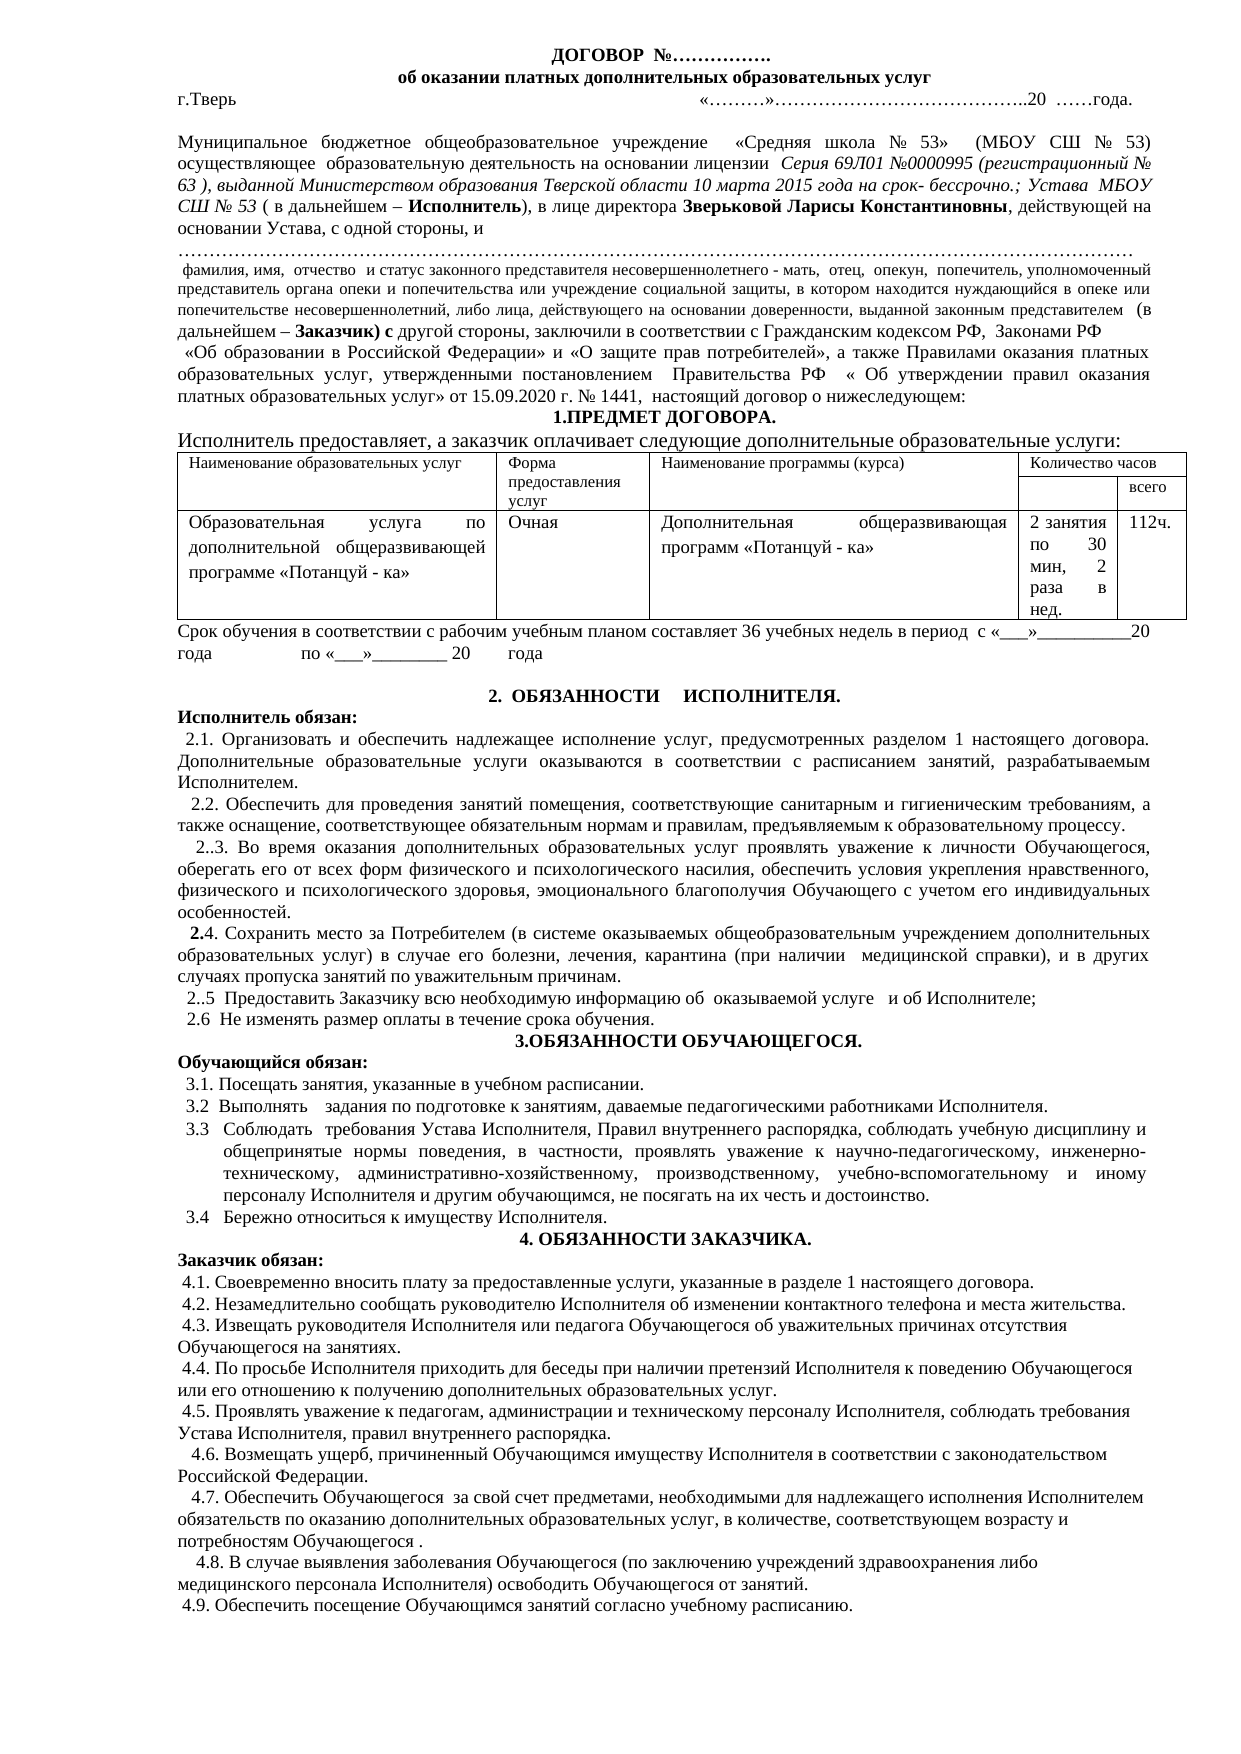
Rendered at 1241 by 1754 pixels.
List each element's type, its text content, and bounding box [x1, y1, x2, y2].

table_header Количество часов [1019, 453, 1186, 476]
text 4.3. Извещать руководителя Исполнителя или педагога Обучающегося об уважительных причинах отсутствия Обучающегося на занятиях. [177, 1314, 1152, 1357]
subtitle 4. ОБЯЗАННОСТИ ЗАКАЗЧИКА. [177, 1228, 1152, 1249]
subtitle 2.1. Организовать и обеспечить надлежащее исполнение услуг, предусмотренных разделом 1 настоящего договора. Дополнительные образовательные услуги оказываются в соответствии с расписанием занятий, разрабатываемым Исполнителем. [177, 728, 1152, 793]
text Срок обучения в соответствии с рабочим учебным планом составляет 36 учебных недель в период с «___»__________20 года по «___»________ 20 года [177, 620, 1152, 663]
text 2.6 Не изменять размер оплаты в течение срока обучения. [177, 1008, 1152, 1030]
text Муниципальное бюджетное общеобразовательное учреждение «Средняя школа № 53» (МБОУ СШ № 53) осуществляющее образовательную деятельность на основании лицензии Серия 69Л01 №0000995 (регистрационный № 63 ), выданной Министерством образования Тверской области 10 марта 2015 года на срок- бессрочно.; Устава МБОУ СШ № 53 ( в дальнейшем – Исполнитель), в лице директора Зверьковой Ларисы Константиновны, действующей на основании Устава, с одной стороны, и [177, 131, 1152, 238]
text 3.1. Посещать занятия, указанные в учебном расписании. [186, 1073, 1152, 1095]
table_cell 2 занятия по 30 мин, 2 раза в нед. [1019, 511, 1117, 619]
table_header Наименование программы (курса) [650, 453, 1018, 510]
table_cell [1019, 477, 1117, 510]
text 4.2. Незамедлительно сообщать руководителю Исполнителя об изменении контактного телефона и места жительства. [177, 1292, 1152, 1314]
text об оказании платных дополнительных образовательных услуг [177, 66, 1152, 87]
text 4.9. Обеспечить посещение Обучающимся занятий согласно учебному расписанию. [177, 1594, 1152, 1616]
text 4.4. По просьбе Исполнителя приходить для беседы при наличии претензий Исполнителя к поведению Обучающегося или его отношению к получению дополнительных образовательных услуг. [177, 1357, 1152, 1400]
text 4.8. В случае выявления заболевания Обучающегося (по заключению учреждений здравоохранения либо медицинского персонала Исполнителя) освободить Обучающегося от занятий. [177, 1551, 1152, 1594]
subtitle 2.2. Обеспечить для проведения занятий помещения, соответствующие санитарным и гигиеническим требованиям, а также оснащение, соответствующее обязательным нормам и правилам, предъявляемым к образовательному процессу. [177, 793, 1152, 836]
text Исполнитель предоставляет, а заказчик оплачивает следующие дополнительные образовательные услуги: [177, 428, 1152, 452]
text 2..5 Предоставить Заказчику всю необходимую информацию об оказываемой услуге и об Исполнителе; [177, 987, 1152, 1008]
table_header Наименование образовательных услуг [178, 453, 496, 510]
text 4.1. Своевременно вносить плату за предоставленные услуги, указанные в разделе 1 настоящего договора. [177, 1271, 1152, 1292]
text Заказчик обязан: [177, 1249, 1152, 1271]
text фамилия, имя, отчество и статус законного представителя несовершеннолетнего - мать, отец, опекун, попечитель, уполномоченный представитель органа опеки и попечительства или учреждение социальной защиты, в котором находится нуждающийся в опеке или попечительстве несовершеннолетний, либо лица, действующего на основании доверенности, выданной законным представителем (в дальнейшем – Заказчик) с другой стороны, заключили в соответствии с Гражданским кодексом РФ, Законами РФ [177, 260, 1152, 341]
text 1.ПРЕДМЕТ ДОГОВОРА. [177, 406, 1152, 428]
text ……………………………………………………………………………………………………………………………………… [177, 238, 1152, 260]
subtitle 2.4. Сохранить место за Потребителем (в системе оказываемых общеобразовательным учреждением дополнительных образовательных услуг) в случае его болезни, лечения, карантина (при наличии медицинской справки), и в других случаях пропуска занятий по уважительным причинам. [177, 922, 1152, 987]
subtitle Исполнитель обязан: [177, 706, 1152, 728]
table_cell всего [1118, 477, 1186, 510]
table_cell Очная [497, 511, 649, 619]
subtitle 2..3. Во время оказания дополнительных образовательных услуг проявлять уважение к личности Обучающегося, оберегать его от всех форм физического и психологического насилия, обеспечить условия укрепления нравственного, физического и психологического здоровья, эмоционального благополучия Обучающего с учетом его индивидуальных особенностей. [177, 836, 1152, 922]
table_header Форма предоставления услуг [497, 453, 649, 510]
text г.Тверь «………»…………………………………..20 ……года. [177, 87, 1152, 109]
text 2. ОБЯЗАННОСТИ ИСПОЛНИТЕЛЯ. [177, 685, 1152, 706]
text ДОГОВОР №……………. [177, 44, 1152, 66]
list Соблюдать требования Устава Исполнителя, Правил внутреннего распорядка, соблюдать учебную дисциплину и общепринятые нормы поведения, в частности, проявлять уважение к научно-педагогическому, инженерно-техническому, административно-хозяйственному, производственному, учебно-вспомогательному и иному персоналу Исполнителя и другим обучающимся, не посягать на их честь и достоинство. [186, 1117, 1147, 1206]
list Бережно относиться к имуществу Исполнителя. [186, 1206, 1152, 1228]
text 3.2 Выполнять задания по подготовке к занятиям, даваемые педагогическими работниками Исполнителя. [186, 1095, 1152, 1117]
table_cell Образовательная услуга по дополнительной общеразвивающей программе «Потанцуй - ка» [178, 511, 496, 619]
text Обучающийся обязан: [177, 1051, 1152, 1073]
text 4.6. Возмещать ущерб, причиненный Обучающимся имуществу Исполнителя в соответствии с законодательством Российской Федерации. [177, 1443, 1152, 1486]
text 4.7. Обеспечить Обучающегося за свой счет предметами, необходимыми для надлежащего исполнения Исполнителем обязательств по оказанию дополнительных образовательных услуг, в количестве, соответствующем возрасту и потребностям Обучающегося . [177, 1486, 1152, 1551]
text 4.5. Проявлять уважение к педагогам, администрации и техническому персоналу Исполнителя, соблюдать требования Устава Исполнителя, правил внутреннего распорядка. [177, 1400, 1152, 1443]
table_cell 112ч. [1118, 511, 1186, 619]
subtitle 3.ОБЯЗАННОСТИ ОБУЧАЮЩЕГОСЯ. [177, 1030, 1152, 1051]
table_cell Дополнительная общеразвивающая программ «Потанцуй - ка» [650, 511, 1018, 619]
text «Об образовании в Российской Федерации» и «О защите прав потребителей», а также Правилами оказания платных образовательных услуг, утвержденными постановлением Правительства РФ « Об утверждении правил оказания платных образовательных услуг» от 15.09.2020 г. № 1441, настоящий договор о нижеследующем: [177, 341, 1152, 406]
